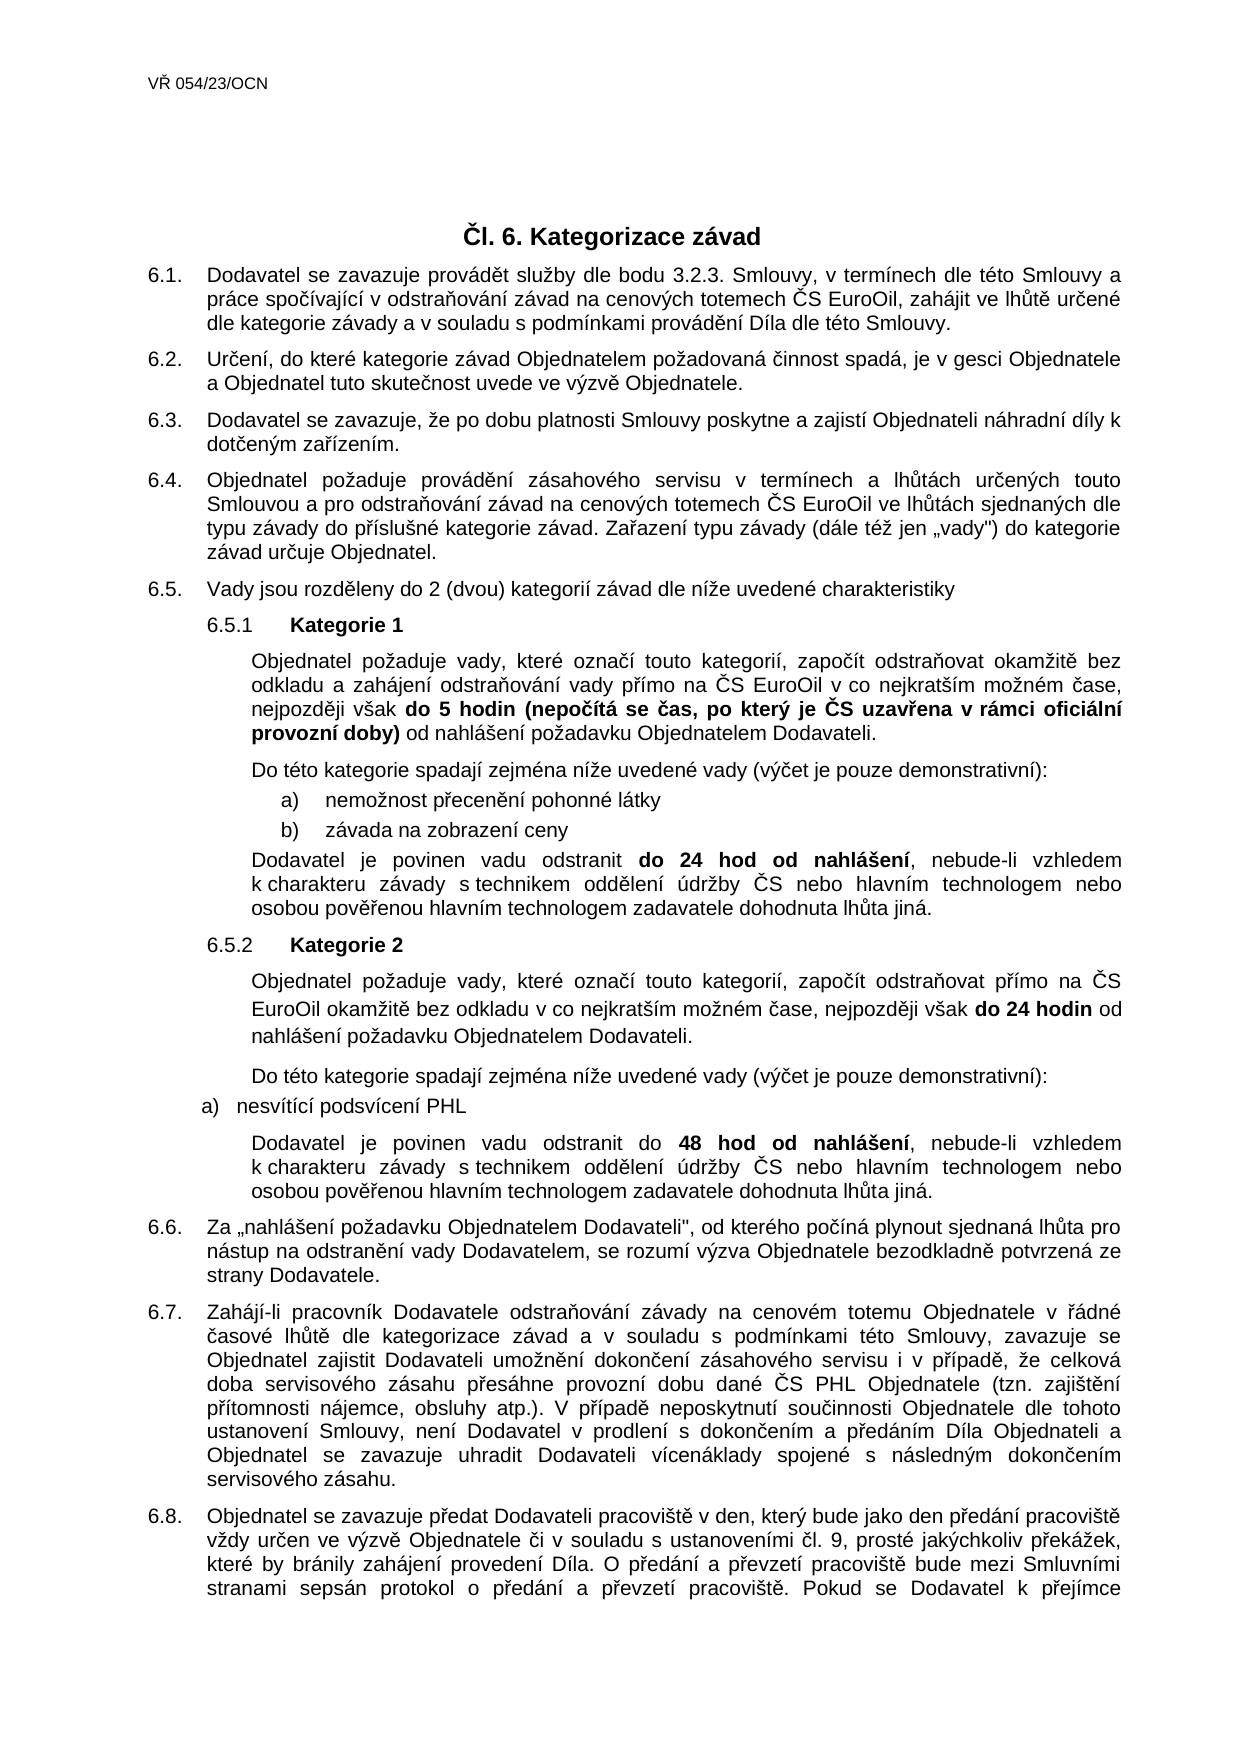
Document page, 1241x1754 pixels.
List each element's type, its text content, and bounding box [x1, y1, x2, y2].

text Dodavatel se zavazuje provádět služby dle bodu 3.2.3. Smlouvy, v termínech dle této Smlouvy a práce spočívající v odstraňování závad na cenových totemech ČS EuroOil, zahájit ve lhůtě určené dle kategorie závady a v souladu s podmínkami provádění Díla dle této Smlouvy. [148, 263, 1122, 335]
text Vady jsou rozděleny do 2 (dvou) kategorií závad dle níže uvedené charakteristiky [148, 576, 1122, 600]
text Objednatel požaduje provádění zásahového servisu v termínech a lhůtách určených touto Smlouvou a pro odstraňování závad na cenových totemech ČS EuroOil ve lhůtách sjednaných dle typu závady do příslušné kategorie závad. Zařazení typu závady (dále též jen „vady") do kategorie závad určuje Objednatel. [148, 468, 1122, 564]
text Kategorizace závad [102, 222, 1122, 250]
list Kategorie 2 [207, 933, 1122, 957]
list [148, 1504, 1122, 1599]
list Za „nahlášení požadavku Objednatelem Dodavateli", od kterého počíná plynout sjednaná lhůta pro nástup na odstranění vady Dodavatelem, se rozumí výzva Objednatele bezodkladně potvrzená ze strany Dodavatele. [148, 1215, 1122, 1287]
list Zahájí-li pracovník Dodavatele odstraňování závady na cenovém totemu Objednatele v řádné časové lhůtě dle kategorizace závad a v souladu s podmínkami této Smlouvy, zavazuje se Objednatel zajistit Dodavateli umožnění dokončení zásahového servisu i v případě, že celková doba servisového zásahu přesáhne provozní dobu dané ČS PHL Objednatele (tzn. zajištění přítomnosti nájemce, obsluhy atp.). V případě neposkytnutí součinnosti Objednatele dle tohoto ustanovení Smlouvy, není Dodavatel v prodlení s dokončením a předáním Díla Objednateli a Objednatel se zavazuje uhradit Dodavateli vícenáklady spojené s následným dokončením servisového zásahu. [148, 1299, 1122, 1491]
list závada na zobrazení ceny [236, 818, 1122, 842]
list Do této kategorie spadají zejména níže uvedené vady (výčet je pouze demonstrativní): [177, 758, 1122, 782]
list Do této kategorie spadají zejména níže uvedené vady (výčet je pouze demonstrativní): [193, 1064, 1122, 1088]
text Dodavatel je povinen vadu odstranit do 48 hod od nahlášení, nebude-li vzhledem k charakteru závady s technikem oddělení údržby ČS nebo hlavním technologem nebo osobou pověřenou hlavním technologem zadavatele dohodnuta lhůta jiná. [251, 1131, 1122, 1203]
text Určení, do které kategorie závad Objednatelem požadovaná činnost spadá, je v gesci Objednatele a Objednatel tuto skutečnost uvede ve výzvě Objednatele. [148, 347, 1122, 395]
list Kategorie 1 [207, 613, 1122, 637]
text Objednatel požaduje vady, které označí touto kategorií, započít odstraňovat okamžitě bez odkladu a zahájení odstraňování vady přímo na ČS EuroOil v co nejkratším možném čase, nejpozději však do 5 hodin (nepočítá se čas, po který je ČS uzavřena v rámci oficiální provozní doby) od nahlášení požadavku Objednatelem Dodavateli. [251, 649, 1122, 745]
list Dodavatel je povinen vadu odstranit do 24 hod od nahlášení, nebude-li vzhledem k charakteru závady s technikem oddělení údržby ČS nebo hlavním technologem nebo osobou pověřenou hlavním technologem zadavatele dohodnuta lhůta jiná. [251, 848, 1122, 920]
list Objednatel požaduje vady, které označí touto kategorií, započít odstraňovat přímo na ČS EuroOil okamžitě bez odkladu v co nejkratším možném čase, nejpozději však do 24 hodin od nahlášení požadavku Objednatelem Dodavateli. [251, 969, 1122, 1048]
text Dodavatel se zavazuje, že po dobu platnosti Smlouvy poskytne a zajistí Objednateli náhradní díly k dotčeným zařízením. [148, 408, 1122, 456]
list nemožnost přecenění pohonné látky [236, 788, 1122, 812]
list nesvítící podsvícení PHL [148, 1094, 1122, 1118]
